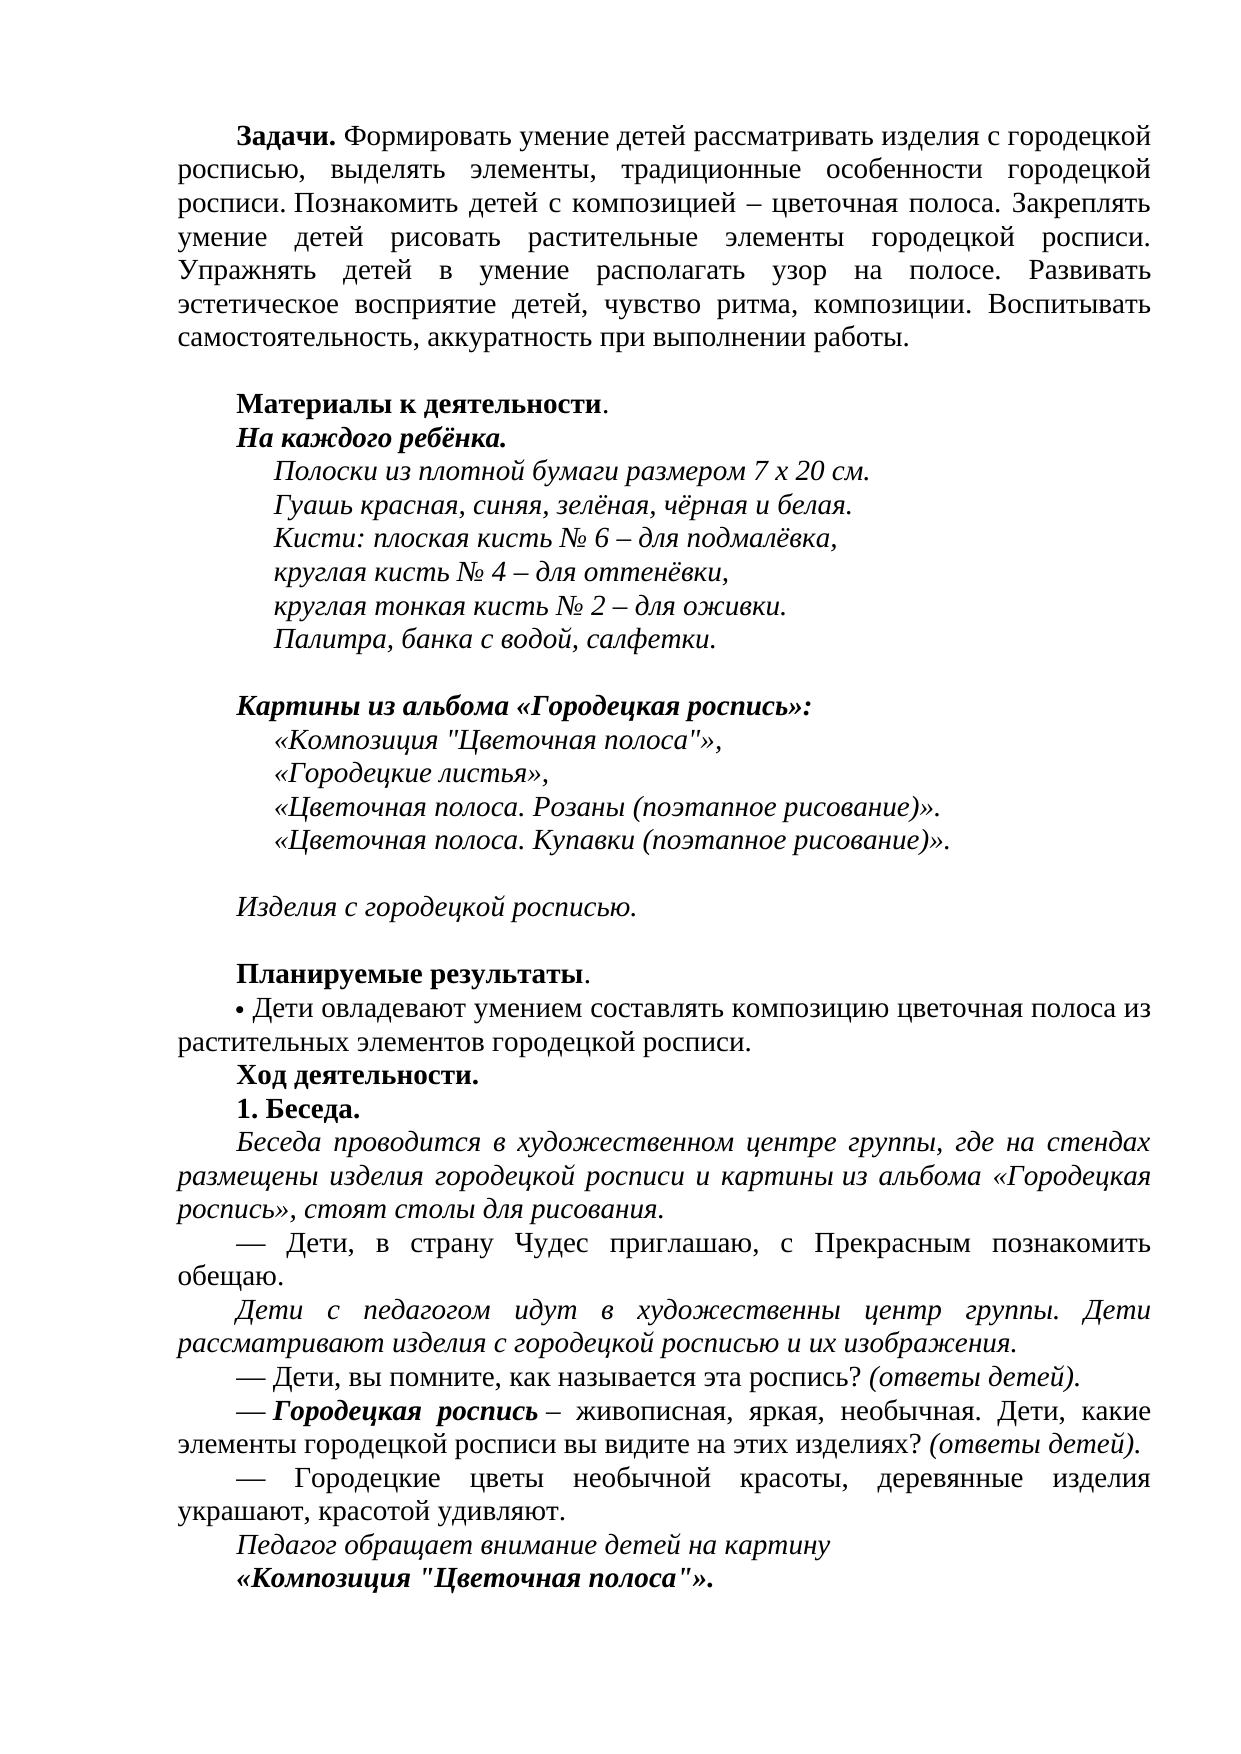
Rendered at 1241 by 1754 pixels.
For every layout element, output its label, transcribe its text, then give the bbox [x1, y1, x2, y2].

text  «Цветочная полоса. Купавки (поэтапное рисование)». [177, 822, 1152, 856]
list Дети овладевают умением составлять композицию цветочная полоса из растительных элементов городецкой росписи. [177, 990, 1152, 1057]
text 1. Беседа. [177, 1091, 1152, 1124]
text — Городецкая роспись – живописная, яркая, необычная. Дети, какие элементы городецкой росписи вы видите на этих изделиях? (ответы детей). [177, 1393, 1152, 1460]
text Изделия с городецкой росписью. [177, 889, 1152, 923]
text  Палитра, банка с водой, салфетки. [177, 621, 1152, 655]
text  Гуашь красная, синяя, зелёная, чёрная и белая. [177, 487, 1152, 521]
text — Дети, вы помните, как называется эта роспись? (ответы детей). [177, 1359, 1152, 1393]
text На каждого ребёнка. [177, 420, 1152, 453]
text — Городецкие цветы необычной красоты, деревянные изделия украшают, красотой удивляют. [177, 1460, 1152, 1527]
text Материалы к деятельности. [177, 386, 1152, 420]
text  круглая кисть № 4 – для оттенёвки, [177, 554, 1152, 588]
text — Дети, в страну Чудес приглашаю, с Прекрасным познакомить обещаю. [177, 1225, 1152, 1292]
text  круглая тонкая кисть № 2 – для оживки. [177, 588, 1152, 621]
text Задачи. Формировать умение детей рассматривать изделия с городецкой росписью, выделять элементы, традиционные особенности городецкой росписи. Познакомить детей с композицией – цветочная полоса. Закреплять умение детей рисовать растительные элементы городецкой росписи. Упражнять детей в умение располагать узор на полосе. Развивать эстетическое восприятие детей, чувство ритма, композиции. Воспитывать самостоятельность, аккуратность при выполнении работы. [177, 118, 1152, 353]
text  «Композиция "Цветочная полоса"», [177, 722, 1152, 755]
text  Полоски из плотной бумаги размером 7 х 20 см. [177, 453, 1152, 487]
text «Композиция "Цветочная полоса"». [177, 1560, 1152, 1594]
text Дети с педагогом идут в художественны центр группы. Дети рассматривают изделия с городецкой росписью и их изображения. [177, 1292, 1152, 1359]
text Картины из альбома «Городецкая роспись»: [177, 688, 1152, 722]
text  «Городецкие листья», [177, 755, 1152, 789]
text Ход деятельности. [177, 1057, 1152, 1091]
text  «Цветочная полоса. Розаны (поэтапное рисование)». [177, 789, 1152, 822]
text Педагог обращает внимание детей на картину [177, 1527, 1152, 1560]
text Планируемые результаты. [177, 957, 1152, 990]
text  Кисти: плоская кисть № 6 – для подмалёвка, [177, 521, 1152, 554]
text Беседа проводится в художественном центре группы, где на стендах размещены изделия городецкой росписи и картины из альбома «Городецкая роспись», стоят столы для рисования. [177, 1124, 1152, 1225]
